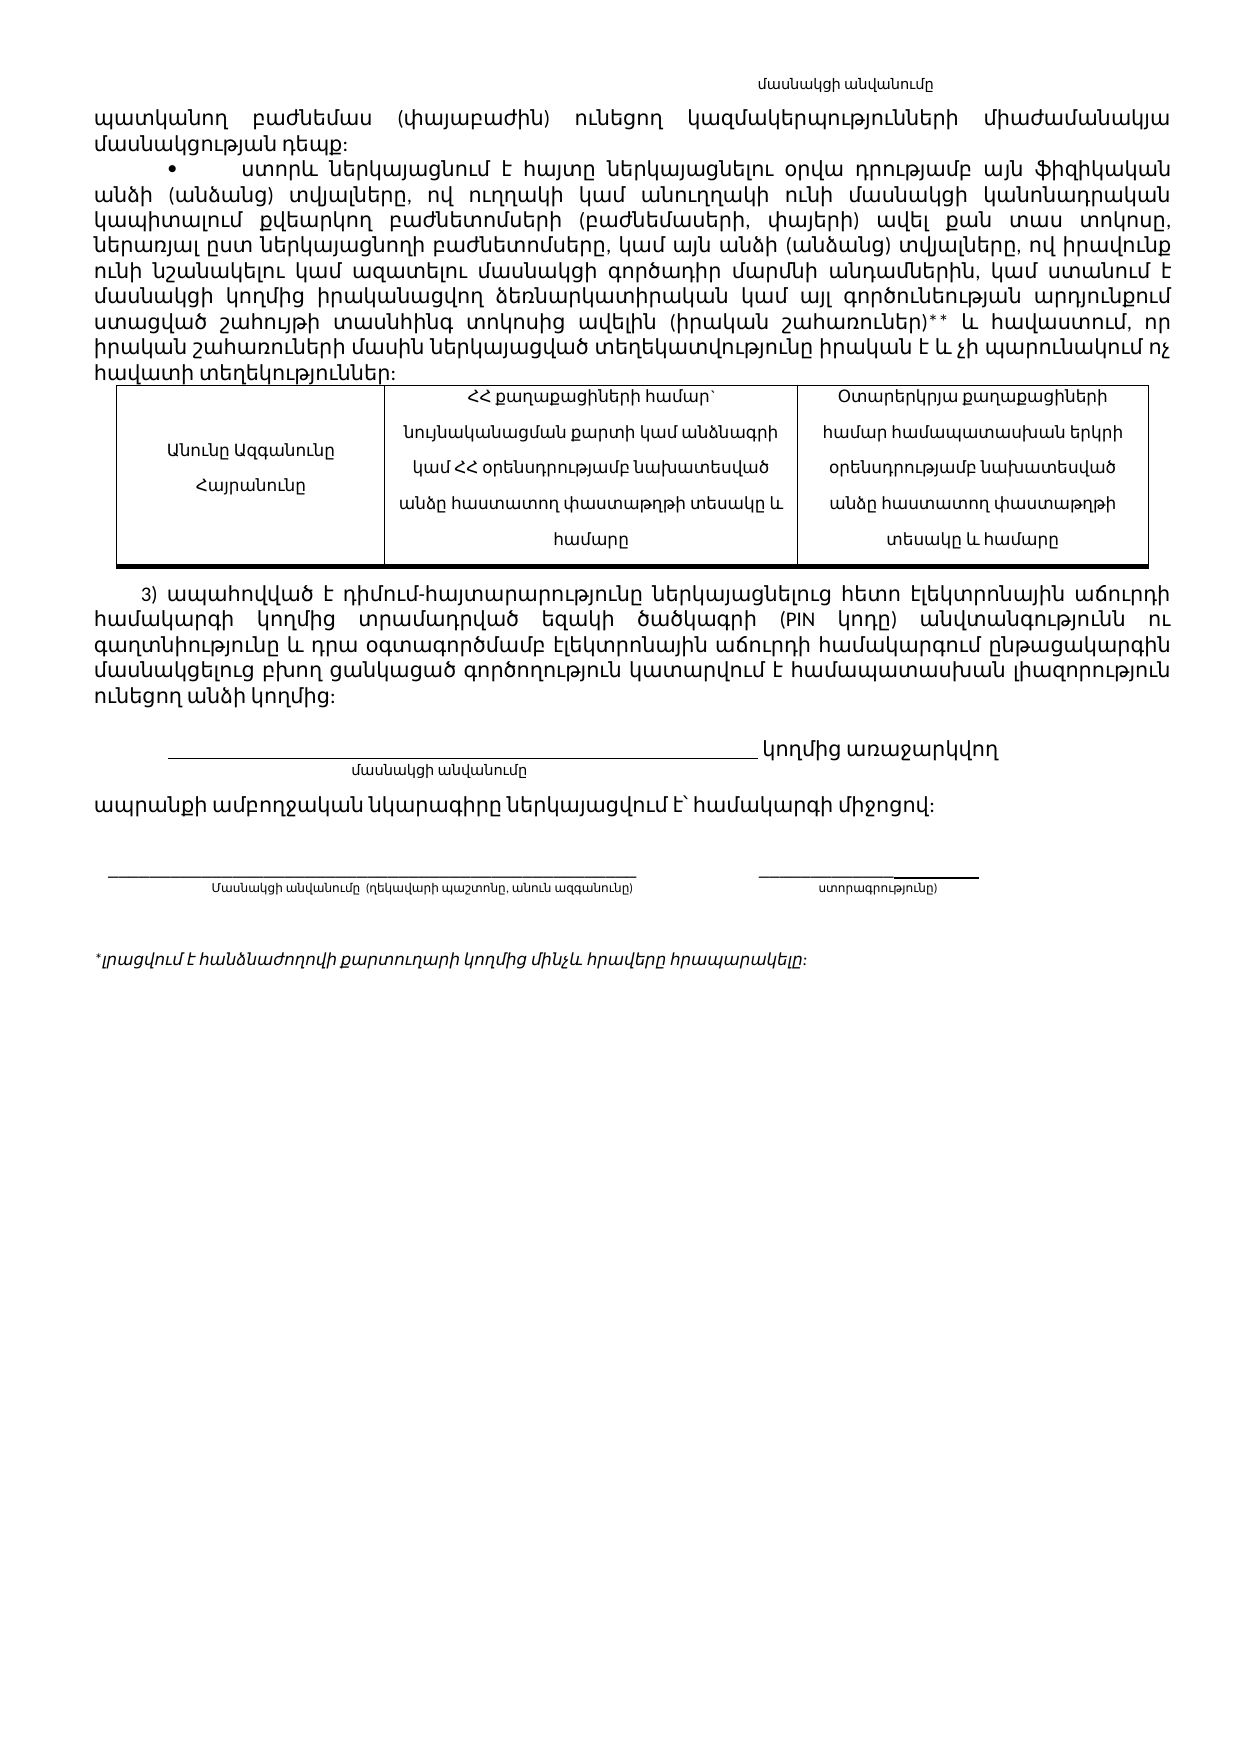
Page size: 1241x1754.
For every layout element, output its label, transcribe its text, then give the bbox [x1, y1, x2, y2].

table_header ՀՀ քաղաքացիների համար` նույնականացման քարտի կամ անձնագրի կամ ՀՀ օրենսդրությամբ նախատեսված անձը հաստատող փաստաթղթի տեսակը և համարը [385, 386, 797, 564]
table_header Օտարերկրյա քաղաքացիների համար համապատասխան երկրի օրենսդրությամբ նախատեսված անձը հաստատող փաստաթղթի տեսակը և համարը [798, 386, 1148, 564]
text ___________________________________________________ _____________ [108, 856, 1171, 881]
list ստորև ներկայացնում է հայտը ներկայացնելու օրվա դրությամբ այն ֆիզիկական անձի (անձանց) տվյալները, ով ուղղակի կամ անուղղակի ունի մասնակցի կանոնադրական կապիտալում քվեարկող բաժնետոմսերի (բաժնեմասերի, փայերի) ավել քան տաս տոկոսը, ներառյալ ըստ ներկայացնողի բաժնետոմսերը, կամ այն անձի (անձանց) տվյալները, ով իրավունք ունի նշանակելու կամ ազատելու մասնակցի գործադիր մարմնի անդամներին, կամ ստանում է մասնակցի կողմից իրականացվող ձեռնարկատիրական կամ այլ գործունեության արդյունքում ստացված շահույթի տասնհինգ տոկոսից ավելին (իրական շահառուներ)** և հավաստում, որ իրական շահառուների մասին ներկայացված տեղեկատվությունը իրական է և չի պարունակում ոչ հավատի տեղեկություններ: [94, 156, 1171, 385]
table_header Անունը Ազգանունը Հայրանունը [117, 386, 384, 564]
text մասնակցի անվանումը [94, 75, 1171, 106]
text Մասնակցի անվանումը (ղեկավարի պաշտոնը, անուն ազգանունը) ստորագրությունը) [108, 881, 1171, 906]
text ապրանքի ամբողջական նկարագիրը ներկայացվում է՝ համակարգի միջոցով: [94, 792, 1171, 817]
text մասնակցի անվանումը [94, 762, 1171, 792]
text *լրացվում է հանձնաժողովի քարտուղարի կողմից մինչև հրավերը հրապարակելը: [94, 950, 1171, 970]
text 3) ապահովված է դիմում-հայտարարությունը ներկայացնելուց հետո էլեկտրոնային աճուրդի համակարգի կողմից տրամադրված եզակի ծածկագրի (PIN կոդը) անվտանգությունն ու գաղտնիությունը և դրա օգտագործմամբ էլեկտրոնային աճուրդի համակարգում ընթացակարգին մասնակցելուց բխող ցանկացած գործողություն կատարվում է համապատասխան լիազորություն ունեցող անձի կողմից: [94, 581, 1171, 708]
text պատկանող բաժնեմաս (փայաբաժին) ունեցող կազմակերպությունների միաժամանակյա մասնակցության դեպք: [94, 106, 1171, 156]
text կողմից առաջարկվող [94, 736, 1171, 762]
